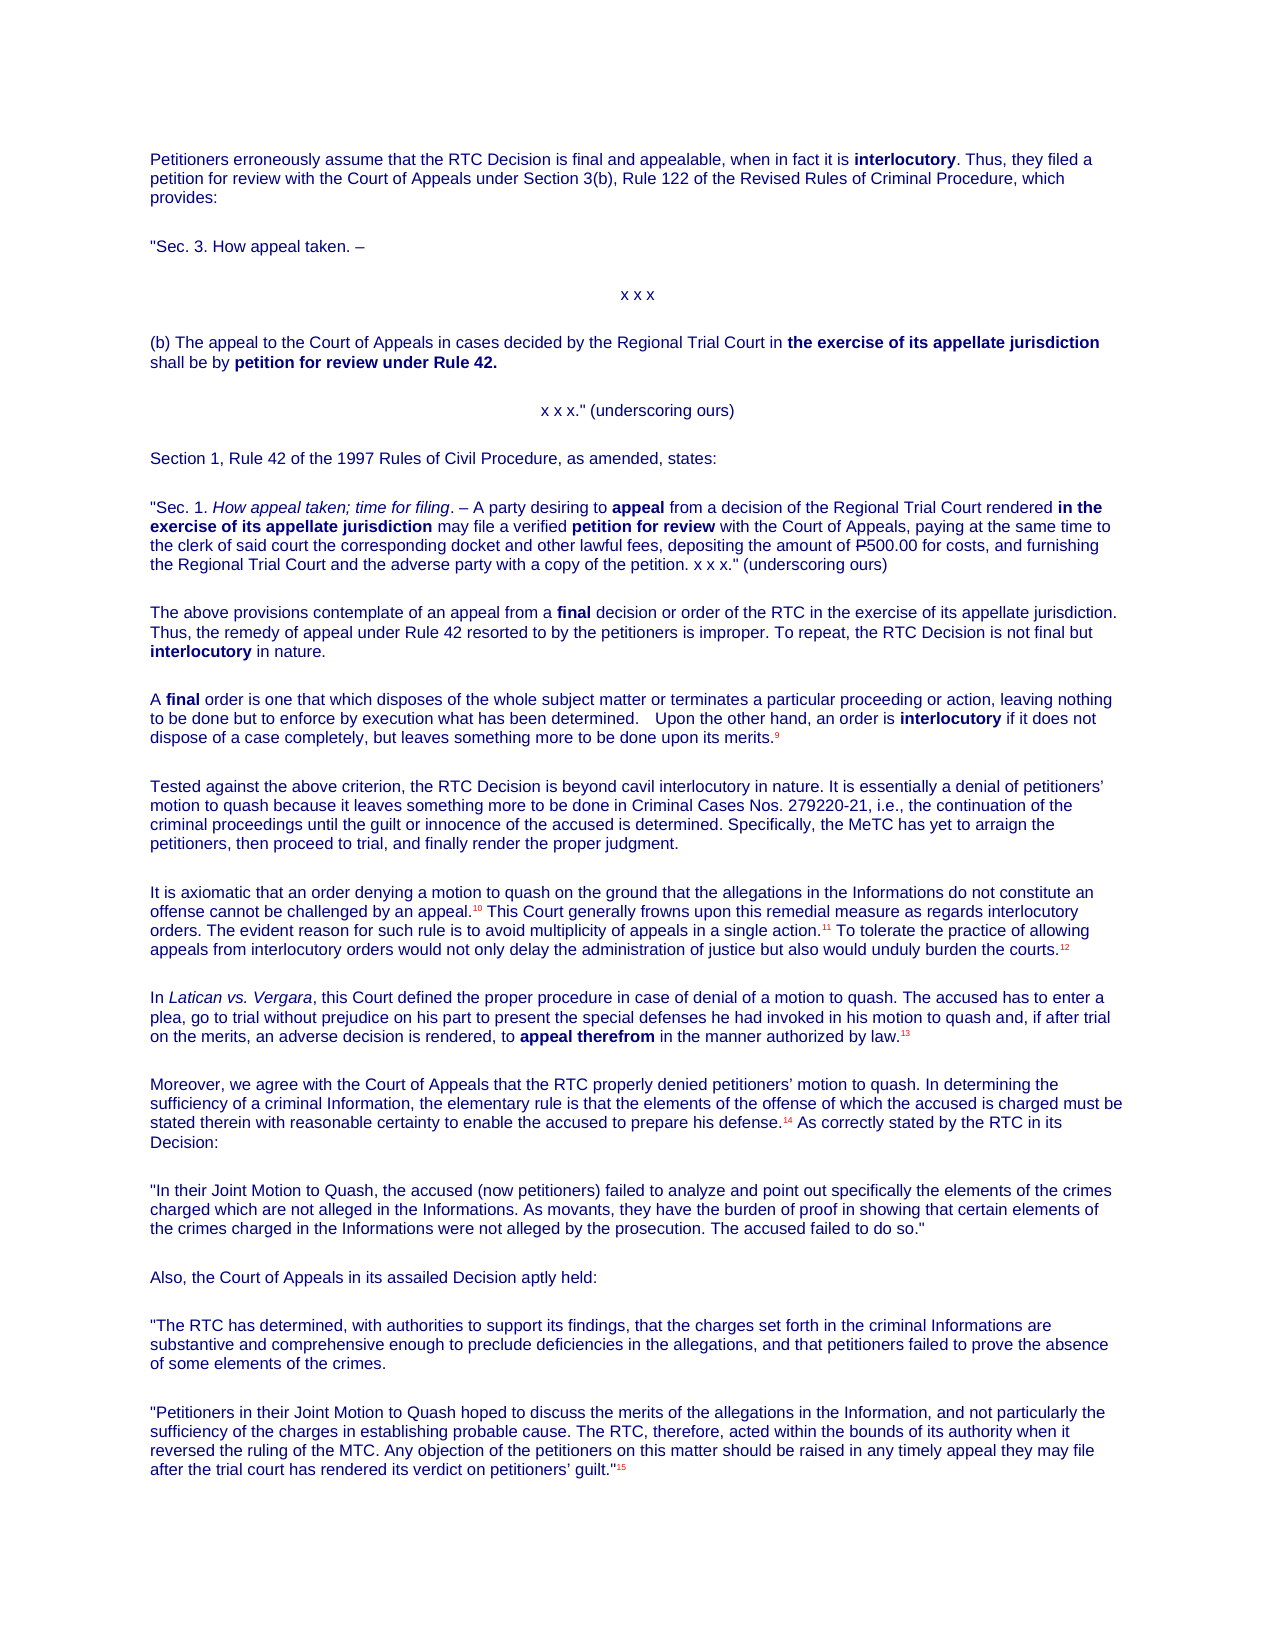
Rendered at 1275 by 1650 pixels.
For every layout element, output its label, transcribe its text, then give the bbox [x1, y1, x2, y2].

text The above provisions contemplate of an appeal from a final decision or order of the RTC in the exercise of its appellate jurisdiction. Thus, the remedy of appeal under Rule 42 resorted to by the petitioners is improper. To repeat, the RTC Decision is not final but interlocutory in nature. [150, 603, 1125, 661]
text x x x [150, 285, 1125, 304]
text "The RTC has determined, with authorities to support its findings, that the charges set forth in the criminal Informations are substantive and comprehensive enough to preclude deficiencies in the allegations, and that petitioners failed to prove the absence of some elements of the crimes. [150, 1316, 1125, 1373]
text Section 1, Rule 42 of the 1997 Rules of Civil Procedure, as amended, states: [150, 449, 1125, 468]
text "Sec. 3. How appeal taken. – [150, 237, 1125, 256]
text "Sec. 1. How appeal taken; time for filing. – A party desiring to appeal from a decision of the Regional Trial Court rendered in the exercise of its appellate jurisdiction may file a verified petition for review with the Court of Appeals, paying at the same time to the clerk of said court the corresponding docket and other lawful fees, depositing the amount of P500.00 for costs, and furnishing the Regional Trial Court and the adverse party with a copy of the petition. x x x." (underscoring ours) [150, 497, 1125, 574]
text "In their Joint Motion to Quash, the accused (now petitioners) failed to analyze and point out specifically the elements of the crimes charged which are not alleged in the Informations. As movants, they have the burden of proof in showing that certain elements of the crimes charged in the Informations were not alleged by the prosecution. The accused failed to do so." [150, 1181, 1125, 1238]
text x x x." (underscoring ours) [150, 401, 1125, 420]
text Tested against the above criterion, the RTC Decision is beyond cavil interlocutory in nature. It is essentially a denial of petitioners’ motion to quash because it leaves something more to be done in Criminal Cases Nos. 279220-21, i.e., the continuation of the criminal proceedings until the guilt or innocence of the accused is determined. Specifically, the MeTC has yet to arraign the petitioners, then proceed to trial, and finally render the proper judgment. [150, 777, 1125, 853]
text "Petitioners in their Joint Motion to Quash hoped to discuss the merits of the allegations in the Information, and not particularly the sufficiency of the charges in establishing probable cause. The RTC, therefore, acted within the bounds of its authority when it reversed the ruling of the MTC. Any objection of the petitioners on this matter should be raised in any timely appeal they may file after the trial court has rendered its verdict on petitioners’ guilt."15 [150, 1402, 1125, 1479]
text Petitioners erroneously assume that the RTC Decision is final and appealable, when in fact it is interlocutory. Thus, they filed a petition for review with the Court of Appeals under Section 3(b), Rule 122 of the Revised Rules of Criminal Procedure, which provides: [150, 150, 1125, 207]
text It is axiomatic that an order denying a motion to quash on the ground that the allegations in the Informations do not constitute an offense cannot be challenged by an appeal.10 This Court generally frowns upon this remedial measure as regards interlocutory orders. The evident reason for such rule is to avoid multiplicity of appeals in a single action.11 To tolerate the practice of allowing appeals from interlocutory orders would not only delay the administration of justice but also would unduly burden the courts.12 [150, 882, 1125, 959]
text (b) The appeal to the Court of Appeals in cases decided by the Regional Trial Court in the exercise of its appellate jurisdiction shall be by petition for review under Rule 42. [150, 333, 1125, 372]
text Moreover, we agree with the Court of Appeals that the RTC properly denied petitioners’ motion to quash. In determining the sufficiency of a criminal Information, the elementary rule is that the elements of the offense of which the accused is charged must be stated therein with reasonable certainty to enable the accused to prepare his defense.14 As correctly stated by the RTC in its Decision: [150, 1075, 1125, 1152]
text In Latican vs. Vergara, this Court defined the proper procedure in case of denial of a motion to quash. The accused has to enter a plea, go to trial without prejudice on his part to present the special defenses he had invoked in his motion to quash and, if after trial on the merits, an adverse decision is rendered, to appeal therefrom in the manner authorized by law.13 [150, 988, 1125, 1046]
text A final order is one that which disposes of the whole subject matter or terminates a particular proceeding or action, leaving nothing to be done but to enforce by execution what has been determined.l^vvphi1.net Upon the other hand, an order is interlocutory if it does not dispose of a case completely, but leaves something more to be done upon its merits.9 [150, 690, 1125, 747]
text Also, the Court of Appeals in its assailed Decision aptly held: [150, 1267, 1125, 1287]
